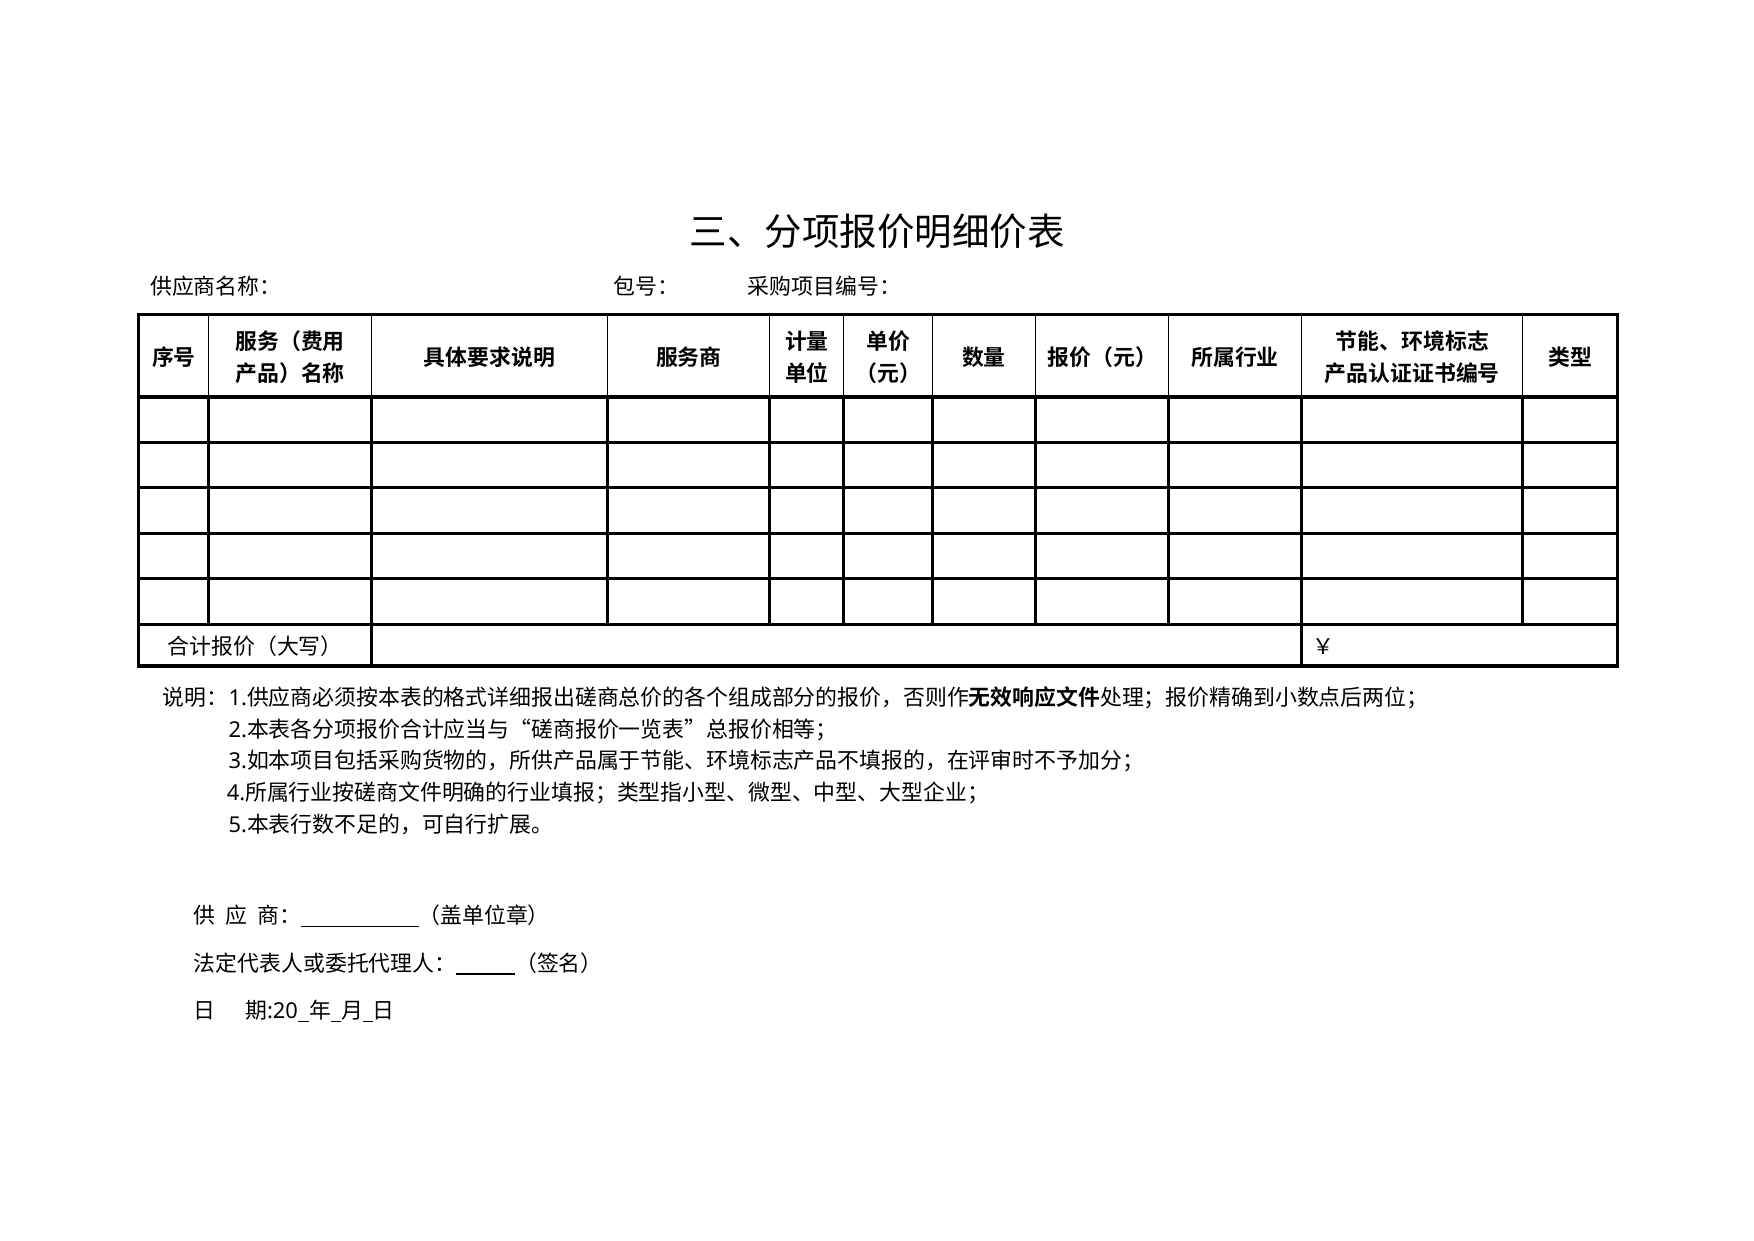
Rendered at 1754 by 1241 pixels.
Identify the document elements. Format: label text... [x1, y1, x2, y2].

table_cell [845, 444, 931, 486]
table_cell [934, 444, 1034, 486]
table_cell [1037, 535, 1167, 577]
table_cell [771, 489, 842, 532]
text 三、分项报价明细价表 [150, 202, 1604, 257]
table_cell [1303, 399, 1521, 441]
table_cell [1524, 580, 1616, 622]
table_cell 合计报价（大写） [140, 626, 370, 664]
table_cell [1524, 444, 1616, 486]
table_cell [140, 580, 207, 622]
table_header 单价（元） [844, 316, 932, 395]
table_header 所属行业 [1169, 316, 1301, 395]
table_cell [845, 399, 931, 441]
table_cell [373, 399, 606, 441]
table_cell [140, 489, 207, 532]
table_cell [210, 489, 370, 532]
table_cell [140, 399, 207, 441]
table_cell [210, 444, 370, 486]
table_cell [210, 399, 370, 441]
table_cell [1170, 399, 1300, 441]
table_header 节能、环境标志 产品认证证书编号 [1302, 316, 1522, 395]
table_cell [373, 489, 606, 532]
text 2.本表各分项报价合计应当与“磋商报价一览表”总报价相等； [141, 712, 1604, 743]
table_cell [1037, 489, 1167, 532]
table_cell [1524, 399, 1616, 441]
table_header 类型 [1523, 316, 1616, 395]
table_cell [934, 580, 1034, 622]
text 说明：1.供应商必须按本表的格式详细报出磋商总价的各个组成部分的报价，否则作无效响应文件处理；报价精确到小数点后两位； [141, 680, 1604, 712]
table_cell [845, 535, 931, 577]
table_cell [609, 399, 768, 441]
table_cell ￥ [1303, 626, 1616, 664]
table_cell [609, 489, 768, 532]
text 供应商名称： 包号： 采购项目编号： [150, 269, 1604, 301]
table_cell [609, 444, 768, 486]
table_cell [373, 626, 1300, 664]
table_cell [1303, 489, 1521, 532]
table_cell [1037, 444, 1167, 486]
table_cell [1037, 580, 1167, 622]
text 3.如本项目包括采购货物的，所供产品属于节能、环境标志产品不填报的，在评审时不予加分； [141, 743, 1604, 775]
table_cell [1170, 489, 1300, 532]
table_cell [771, 399, 842, 441]
table_header 数量 [933, 316, 1035, 395]
table_cell [210, 580, 370, 622]
text 4.所属行业按磋商文件明确的行业填报；类型指小型、微型、中型、大型企业； [150, 775, 1604, 807]
table_cell [934, 489, 1034, 532]
table_header 序号 [140, 316, 208, 395]
table_cell [1170, 444, 1300, 486]
table_cell [1524, 489, 1616, 532]
text 法定代表人或委托代理人： （签名） [150, 946, 1604, 978]
table_cell [1524, 535, 1616, 577]
table_cell [771, 580, 842, 622]
table_cell [1170, 580, 1300, 622]
table_cell [771, 535, 842, 577]
table_cell [140, 535, 207, 577]
table_cell [1037, 399, 1167, 441]
table_cell [1303, 535, 1521, 577]
table_cell [609, 580, 768, 622]
table_cell [373, 580, 606, 622]
table_cell [1303, 580, 1521, 622]
table_cell [934, 399, 1034, 441]
table_cell [771, 444, 842, 486]
table_cell [1303, 444, 1521, 486]
table_header 计量单位 [770, 316, 843, 395]
table_cell [1170, 535, 1300, 577]
table_cell [373, 444, 606, 486]
text 日 期:20 年 月 日 [150, 993, 1604, 1025]
table_cell [845, 580, 931, 622]
table_cell [140, 444, 207, 486]
table_cell [609, 535, 768, 577]
table_header 报价（元） [1036, 316, 1168, 395]
text 供 应 商： （盖单位章） [150, 898, 1604, 930]
text 5.本表行数不足的，可自行扩展。 [141, 807, 1604, 839]
table_header 服务商 [608, 316, 769, 395]
table_header 具体要求说明 [372, 316, 607, 395]
table_header 服务（费用 产品）名称 [209, 316, 371, 395]
table_cell [845, 489, 931, 532]
table_cell [210, 535, 370, 577]
table_cell [373, 535, 606, 577]
table_cell [934, 535, 1034, 577]
